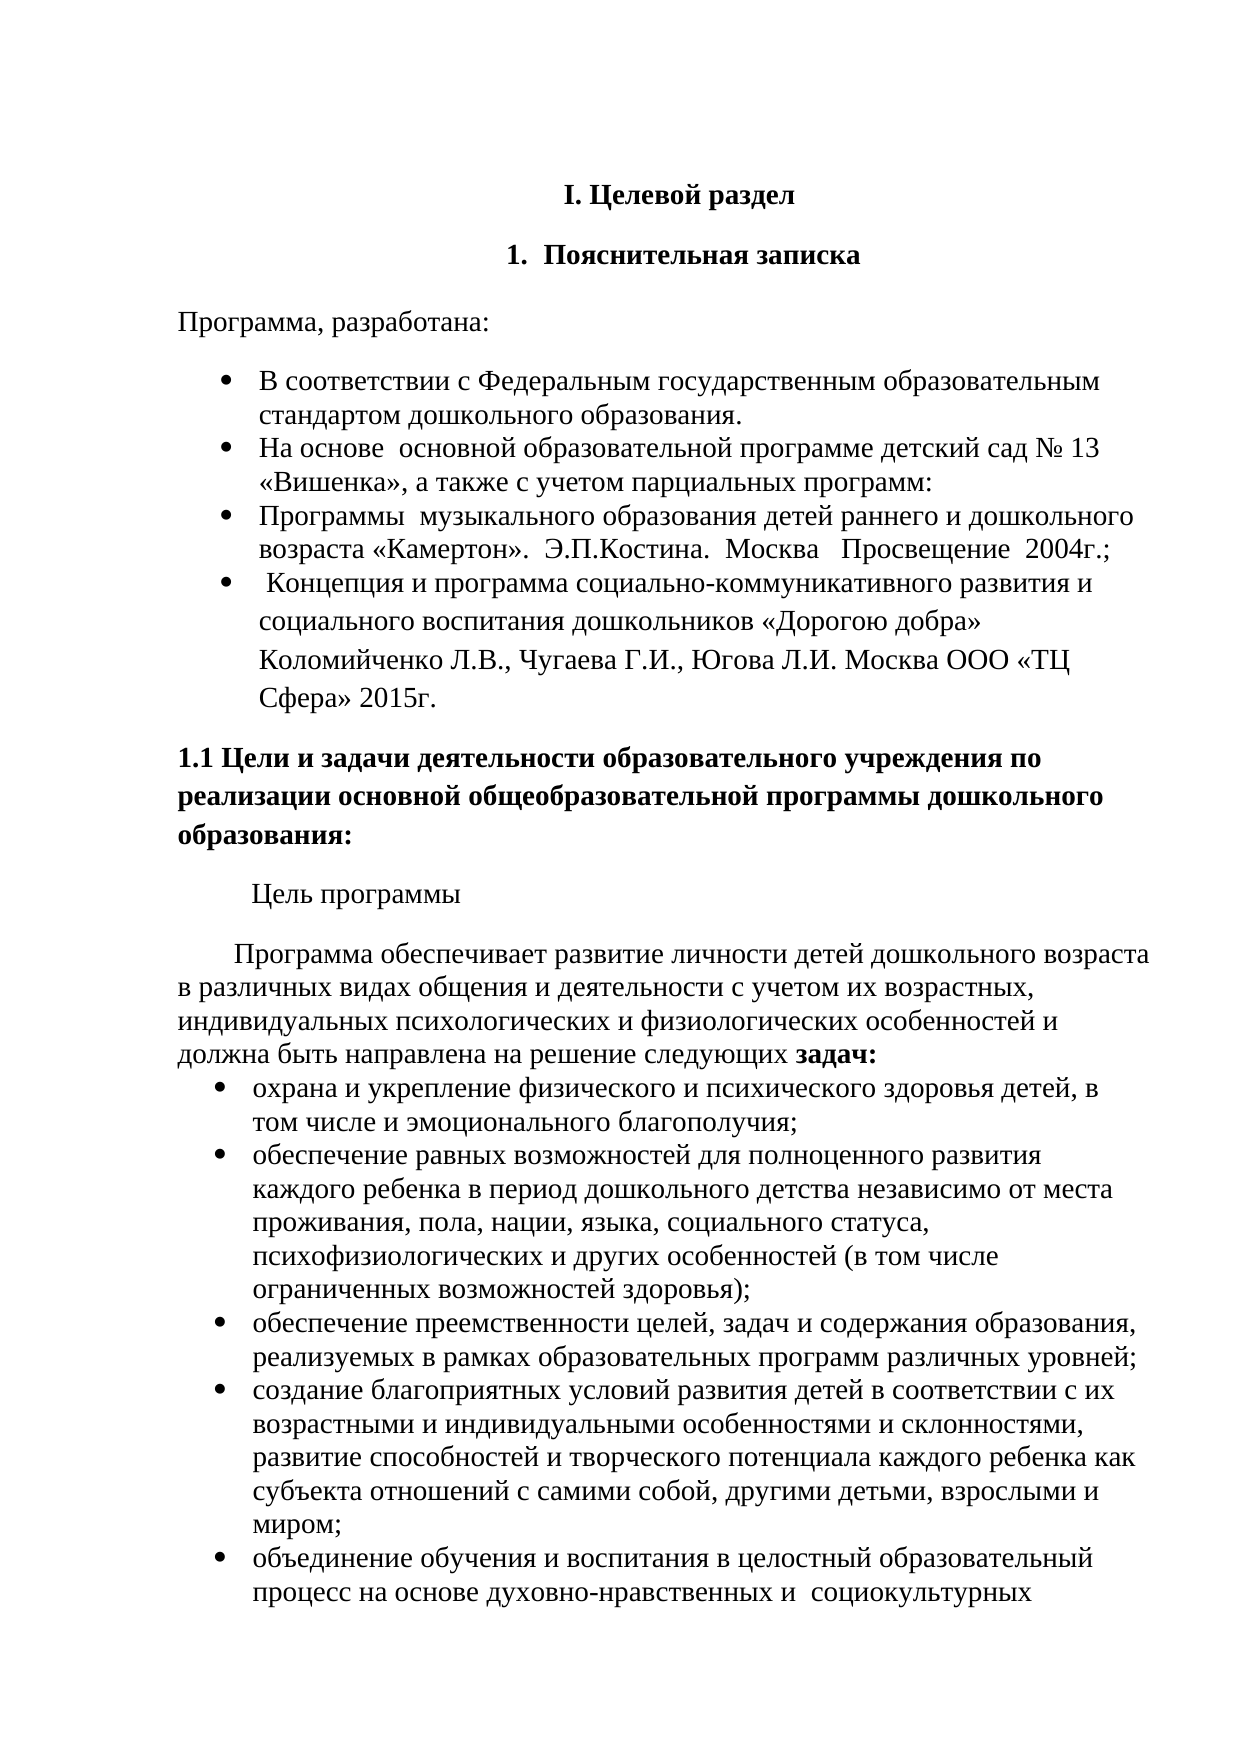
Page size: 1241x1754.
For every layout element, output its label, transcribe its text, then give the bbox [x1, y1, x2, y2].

text Программа обеспечивает развитие личности детей дошкольного возраста в различных видах общения и деятельности с учетом их возрастных, индивидуальных психологических и физиологических особенностей и должна быть направлена на решение следующих задач: [177, 936, 1152, 1070]
list создание благоприятных условий развития детей в соответствии с их возрастными и индивидуальными особенностями и склонностями, развитие способностей и творческого потенциала каждого ребенка как субъекта отношений с самими собой, другими детьми, взрослыми и миром; [215, 1372, 1152, 1540]
text Цель программы [177, 876, 1152, 910]
text 1.1 Цели и задачи деятельности образовательного учреждения по реализации основной общеобразовательной программы дошкольного образования: [177, 740, 1152, 851]
list обеспечение преемственности целей, задач и содержания образования, реализуемых в рамках образовательных программ различных уровней; [215, 1305, 1152, 1372]
list охрана и укрепление физического и психического здоровья детей, в том числе и эмоционального благополучия; [215, 1070, 1152, 1137]
text Программа, разработана: [177, 304, 1152, 337]
list Программы музыкального образования детей раннего и дошкольного возраста «Камертон». Э.П.Костина. Москва Просвещение 2004г.; [221, 498, 1152, 565]
list На основе основной образовательной программе детский сад № 13 «Вишенка», а также с учетом парциальных программ: [221, 431, 1152, 498]
list В соответствии с Федеральным государственным образовательным стандартом дошкольного образования. [221, 363, 1152, 431]
list обеспечение равных возможностей для полноценного развития каждого ребенка в период дошкольного детства независимо от места проживания, пола, нации, языка, социального статуса, психофизиологических и других особенностей (в том числе ограниченных возможностей здоровья); [215, 1137, 1152, 1305]
list Пояснительная записка [215, 237, 1152, 270]
list Концепция и программа социально-коммуникативного развития и социального воспитания дошкольников «Дорогою добра» Коломийченко Л.В., Чугаева Г.И., Югова Л.И. Москва ООО «ТЦ Сфера» 2015г. [221, 565, 1152, 714]
text I. Целевой раздел [177, 177, 1152, 211]
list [215, 1540, 1152, 1607]
